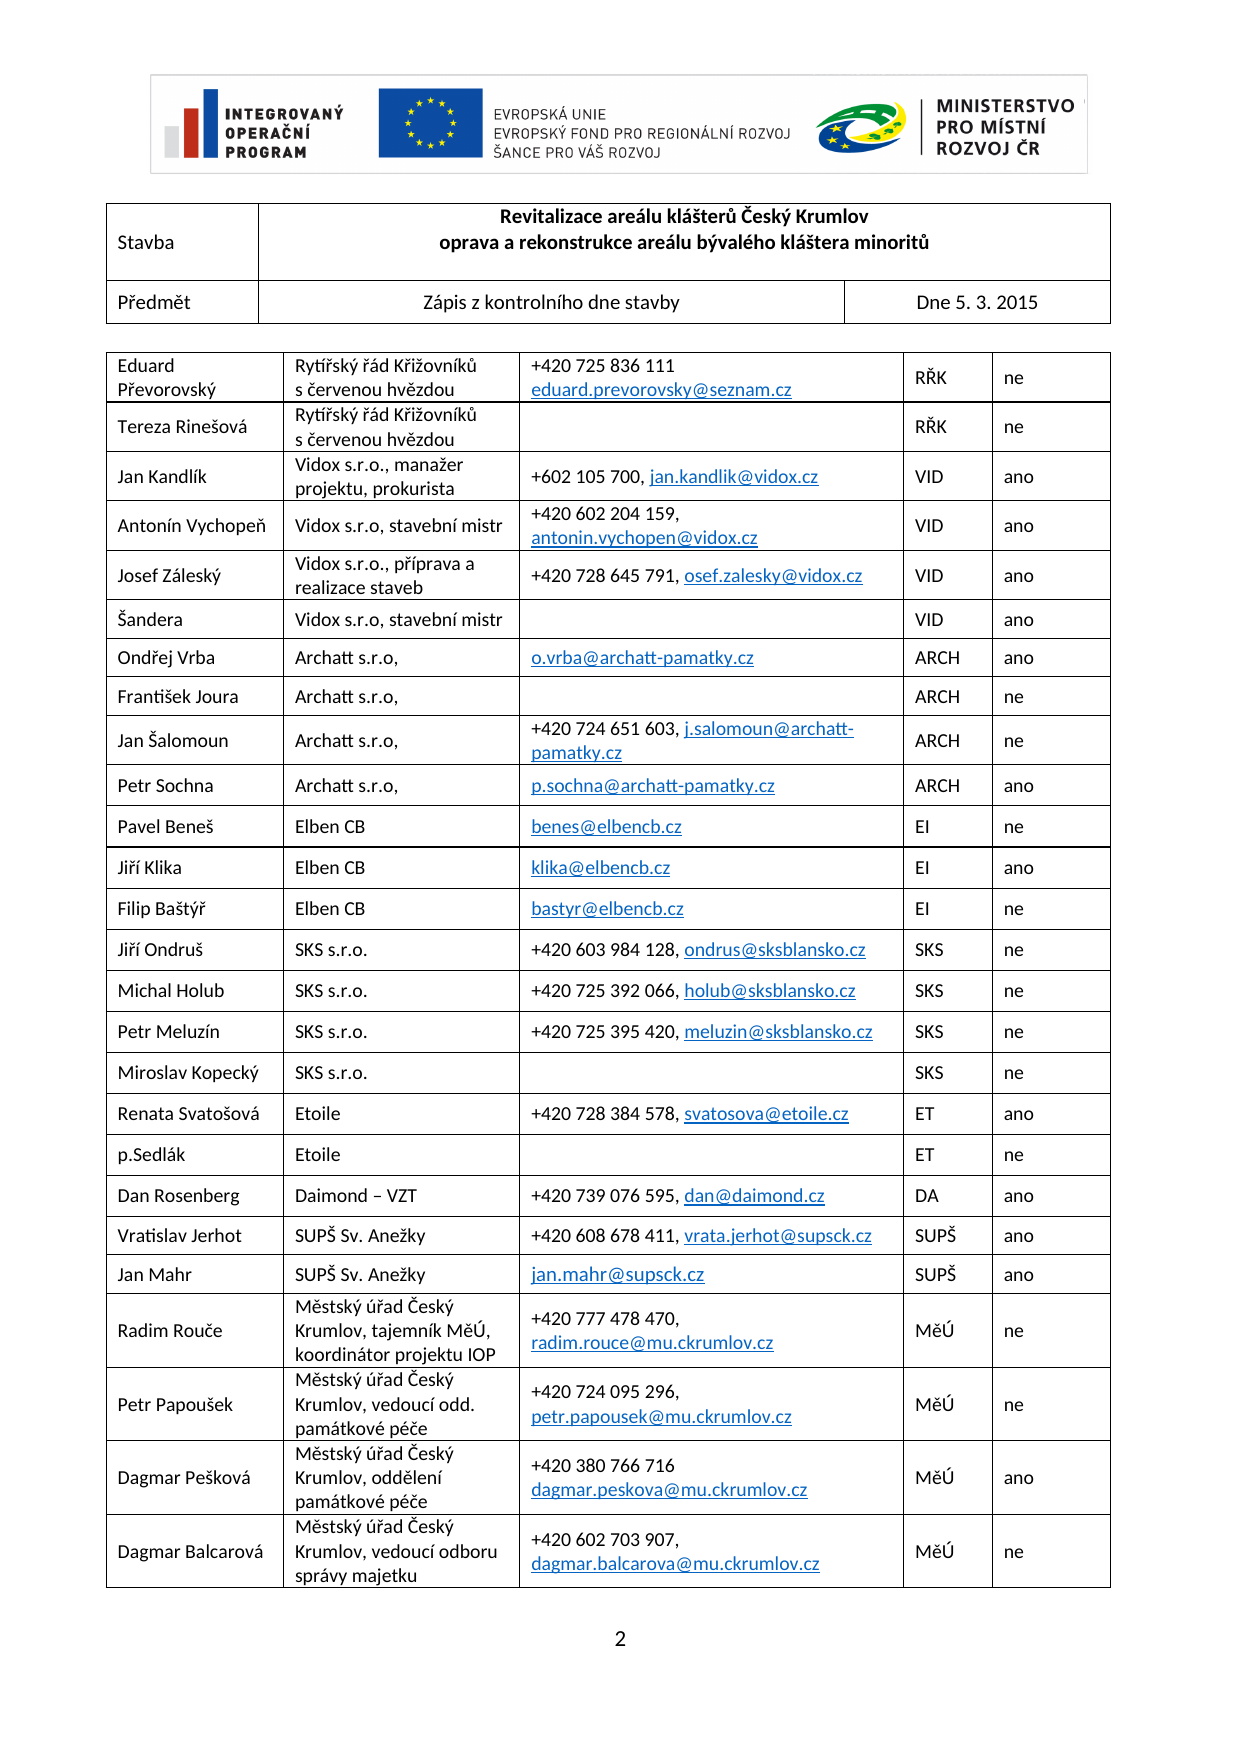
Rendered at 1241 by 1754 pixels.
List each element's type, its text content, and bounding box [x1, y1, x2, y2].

table_cell VID [904, 452, 992, 500]
table_cell ARCH [904, 716, 992, 764]
table_cell SKS [904, 1053, 992, 1093]
table_cell ano [993, 1176, 1110, 1216]
table_cell ano [993, 1094, 1110, 1134]
table_cell o.vrba@archatt-pamatky.cz [520, 639, 903, 676]
table_cell +420 380 766 716 dagmar.peskova@mu.ckrumlov.cz [520, 1441, 903, 1514]
table_cell p.Sedlák [107, 1135, 283, 1175]
table_cell ne [993, 716, 1110, 764]
table_cell Filip Baštýř [107, 889, 283, 928]
table_cell ne [993, 677, 1110, 715]
table_cell +420 777 478 470, radim.rouce@mu.ckrumlov.cz [520, 1294, 903, 1367]
table_cell Městský úřad Český Krumlov, vedoucí odd. památkové péče [284, 1368, 519, 1440]
table_cell VID [904, 600, 992, 638]
table_cell +420 728 384 578, svatosova@etoile.cz [520, 1094, 903, 1134]
table_cell VID [904, 551, 992, 599]
table_cell Šandera [107, 600, 283, 638]
table_cell Rytířský řád Křižovníků s červenou hvězdou [284, 353, 519, 401]
table_cell ne [993, 403, 1110, 451]
table_cell +420 725 836 111 eduard.prevorovsky@seznam.cz [520, 353, 903, 401]
table_cell Jan Šalomoun [107, 716, 283, 764]
table_cell [520, 403, 903, 451]
table_cell ne [993, 1012, 1110, 1052]
table_cell ano [993, 600, 1110, 638]
table_cell benes@elbencb.cz [520, 806, 903, 846]
table_cell Petr Papoušek [107, 1368, 283, 1440]
table_cell p.sochna@archatt-pamatky.cz [520, 765, 903, 805]
table_cell RŘK [904, 403, 992, 451]
table_cell ne [993, 806, 1110, 846]
table_cell SUPŠ [904, 1217, 992, 1254]
table_cell +420 724 095 296, petr.papousek@mu.ckrumlov.cz [520, 1368, 903, 1440]
table_cell ano [993, 501, 1110, 549]
table_cell ano [993, 639, 1110, 676]
table_cell +420 728 645 791, osef.zalesky@vidox.cz [520, 551, 903, 599]
table_cell Ondřej Vrba [107, 639, 283, 676]
table_cell SKS [904, 1012, 992, 1052]
table_cell ne [993, 1368, 1110, 1440]
table_cell ne [993, 889, 1110, 928]
table_cell +420 724 651 603, j.salomoun@archatt-pamatky.cz [520, 716, 903, 764]
table_cell EI [904, 848, 992, 887]
table_cell Vidox s.r.o, stavební mistr [284, 600, 519, 638]
table_cell +420 608 678 411, vrata.jerhot@supsck.cz [520, 1217, 903, 1254]
table_cell Městský úřad Český Krumlov, vedoucí odboru správy majetku [284, 1515, 519, 1587]
table_cell Petr Sochna [107, 765, 283, 805]
table_cell ano [993, 452, 1110, 500]
table_cell jan.mahr@supsck.cz [520, 1255, 903, 1293]
table_cell [520, 677, 903, 715]
table_cell ne [993, 1135, 1110, 1175]
table_cell +420 725 395 420, meluzin@sksblansko.cz [520, 1012, 903, 1052]
table_cell [520, 1053, 903, 1093]
table_cell Archatt s.r.o, [284, 716, 519, 764]
table_cell +420 739 076 595, dan@daimond.cz [520, 1176, 903, 1216]
table_cell Pavel Beneš [107, 806, 283, 846]
table_cell klika@elbencb.cz [520, 848, 903, 887]
table_cell +420 725 392 066, holub@sksblansko.cz [520, 971, 903, 1011]
table_cell Elben CB [284, 806, 519, 846]
table_cell +420 603 984 128, ondrus@sksblansko.cz [520, 930, 903, 969]
table_cell ne [993, 971, 1110, 1011]
table_cell SKS [904, 930, 992, 969]
table_cell ano [993, 765, 1110, 805]
table_cell Miroslav Kopecký [107, 1053, 283, 1093]
table_cell MěÚ [904, 1294, 992, 1367]
table_cell Michal Holub [107, 971, 283, 1011]
table_cell Jan Kandlík [107, 452, 283, 500]
table_cell ne [993, 1053, 1110, 1093]
table_cell Vidox s.r.o, stavební mistr [284, 501, 519, 549]
table_cell Jan Mahr [107, 1255, 283, 1293]
table_cell SKS [904, 971, 992, 1011]
table_cell Dan Rosenberg [107, 1176, 283, 1216]
table_cell SKS s.r.o. [284, 971, 519, 1011]
table_cell Radim Rouče [107, 1294, 283, 1367]
table_cell Městský úřad Český Krumlov, oddělení památkové péče [284, 1441, 519, 1514]
table_cell František Joura [107, 677, 283, 715]
table_cell ano [993, 1255, 1110, 1293]
table_cell ARCH [904, 639, 992, 676]
table_cell Jiří Ondruš [107, 930, 283, 969]
table_cell MěÚ [904, 1368, 992, 1440]
table_cell ARCH [904, 765, 992, 805]
table_cell Etoile [284, 1094, 519, 1134]
table_cell SUPŠ Sv. Anežky [284, 1255, 519, 1293]
table_cell ET [904, 1135, 992, 1175]
table_cell ano [993, 1441, 1110, 1514]
table_cell RŘK [904, 353, 992, 401]
table_cell Renata Svatošová [107, 1094, 283, 1134]
table_cell Jiří Klika [107, 848, 283, 887]
table_cell SKS s.r.o. [284, 930, 519, 969]
table_cell Etoile [284, 1135, 519, 1175]
table_cell ne [993, 353, 1110, 401]
table_cell DA [904, 1176, 992, 1216]
table_cell Daimond – VZT [284, 1176, 519, 1216]
table_cell EI [904, 889, 992, 928]
table_cell ne [993, 930, 1110, 969]
table_cell SKS s.r.o. [284, 1053, 519, 1093]
table_cell +602 105 700, jan.kandlik@vidox.cz [520, 452, 903, 500]
table_cell Archatt s.r.o, [284, 639, 519, 676]
table_cell +420 602 703 907, dagmar.balcarova@mu.ckrumlov.cz [520, 1515, 903, 1587]
table_cell ne [993, 1294, 1110, 1367]
table_cell Vratislav Jerhot [107, 1217, 283, 1254]
table_cell ne [993, 1515, 1110, 1587]
table_cell Dagmar Balcarová [107, 1515, 283, 1587]
table_cell Josef Záleský [107, 551, 283, 599]
table_cell Archatt s.r.o, [284, 765, 519, 805]
table_cell [520, 600, 903, 638]
table_cell Archatt s.r.o, [284, 677, 519, 715]
table_cell Elben CB [284, 889, 519, 928]
table_cell Eduard Převorovský [107, 353, 283, 401]
table_cell ET [904, 1094, 992, 1134]
table_cell ARCH [904, 677, 992, 715]
table_cell VID [904, 501, 992, 549]
table_cell ano [993, 551, 1110, 599]
table_cell SUPŠ [904, 1255, 992, 1293]
table_cell Vidox s.r.o., manažer projektu, prokurista [284, 452, 519, 500]
picture [147, 73, 1093, 175]
table_cell MěÚ [904, 1441, 992, 1514]
table_cell Antonín Vychopeň [107, 501, 283, 549]
table_cell Petr Meluzín [107, 1012, 283, 1052]
table_cell bastyr@elbencb.cz [520, 889, 903, 928]
table_cell ano [993, 848, 1110, 887]
table_cell EI [904, 806, 992, 846]
table_cell SKS s.r.o. [284, 1012, 519, 1052]
table_cell Tereza Rinešová [107, 403, 283, 451]
table_cell Elben CB [284, 848, 519, 887]
table_cell Dagmar Pešková [107, 1441, 283, 1514]
table_cell SUPŠ Sv. Anežky [284, 1217, 519, 1254]
table_cell +420 602 204 159, antonin.vychopen@vidox.cz [520, 501, 903, 549]
table_cell Městský úřad Český Krumlov, tajemník MěÚ, koordinátor projektu IOP [284, 1294, 519, 1367]
table_cell MěÚ [904, 1515, 992, 1587]
table_cell [520, 1135, 903, 1175]
table_cell Rytířský řád Křižovníků s červenou hvězdou [284, 403, 519, 451]
table_cell ano [993, 1217, 1110, 1254]
table_cell Vidox s.r.o., příprava a realizace staveb [284, 551, 519, 599]
